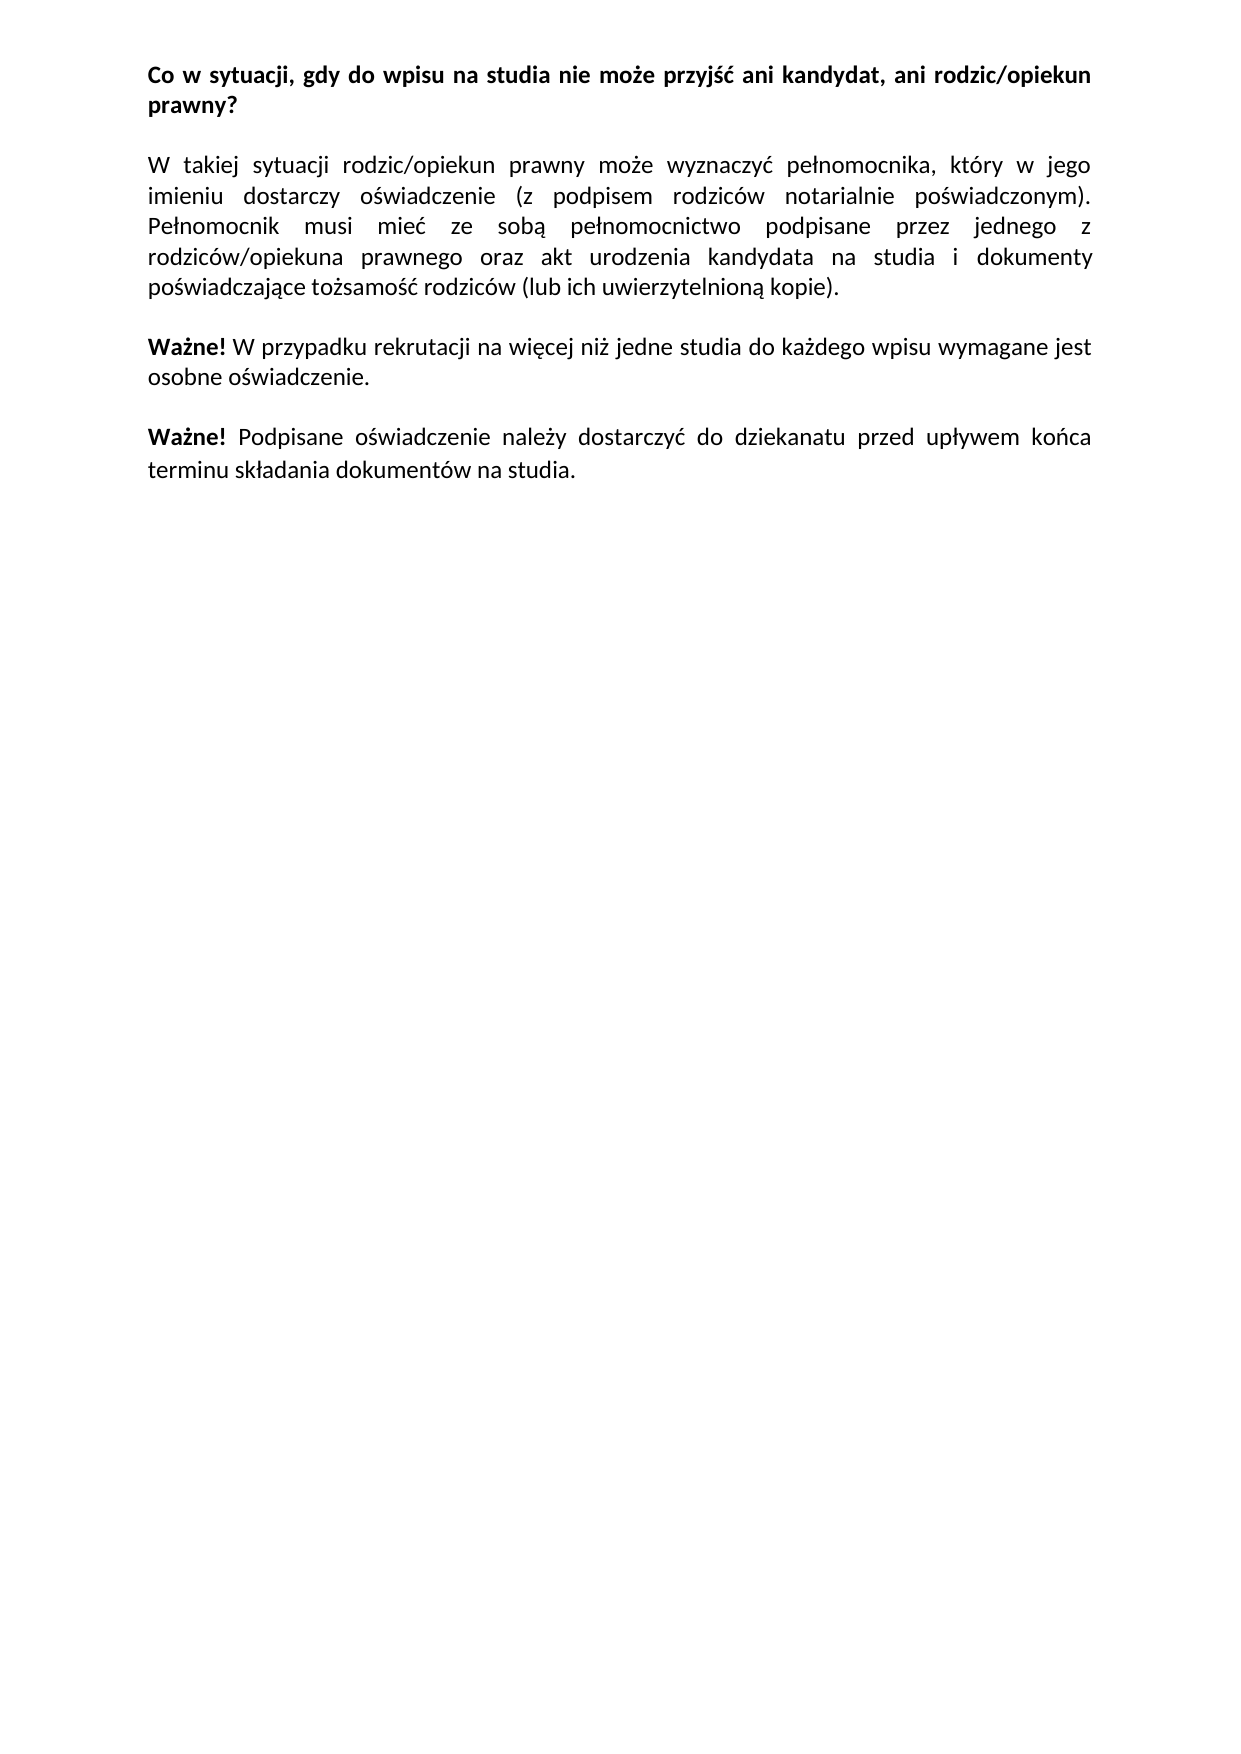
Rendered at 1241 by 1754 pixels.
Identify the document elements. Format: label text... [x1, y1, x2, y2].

text W takiej sytuacji rodzic/opiekun prawny może wyznaczyć pełnomocnika, który w jego imieniu dostarczy oświadczenie (z podpisem rodziców notarialnie poświadczonym). Pełnomocnik musi mieć ze sobą pełnomocnictwo podpisane przez jednego z rodziców/opiekuna prawnego oraz akt urodzenia kandydata na studia i dokumenty poświadczające tożsamość rodziców (lub ich uwierzytelnioną kopie). [148, 149, 1093, 302]
text Ważne! Podpisane oświadczenie należy dostarczyć do dziekanatu przed upływem końca terminu składania dokumentów na studia. [148, 421, 1093, 485]
text Ważne! W przypadku rekrutacji na więcej niż jedne studia do każdego wpisu wymagane jest osobne oświadczenie. [148, 331, 1093, 392]
text Co w sytuacji, gdy do wpisu na studia nie może przyjść ani kandydat, ani rodzic/opiekun prawny? [148, 59, 1093, 120]
